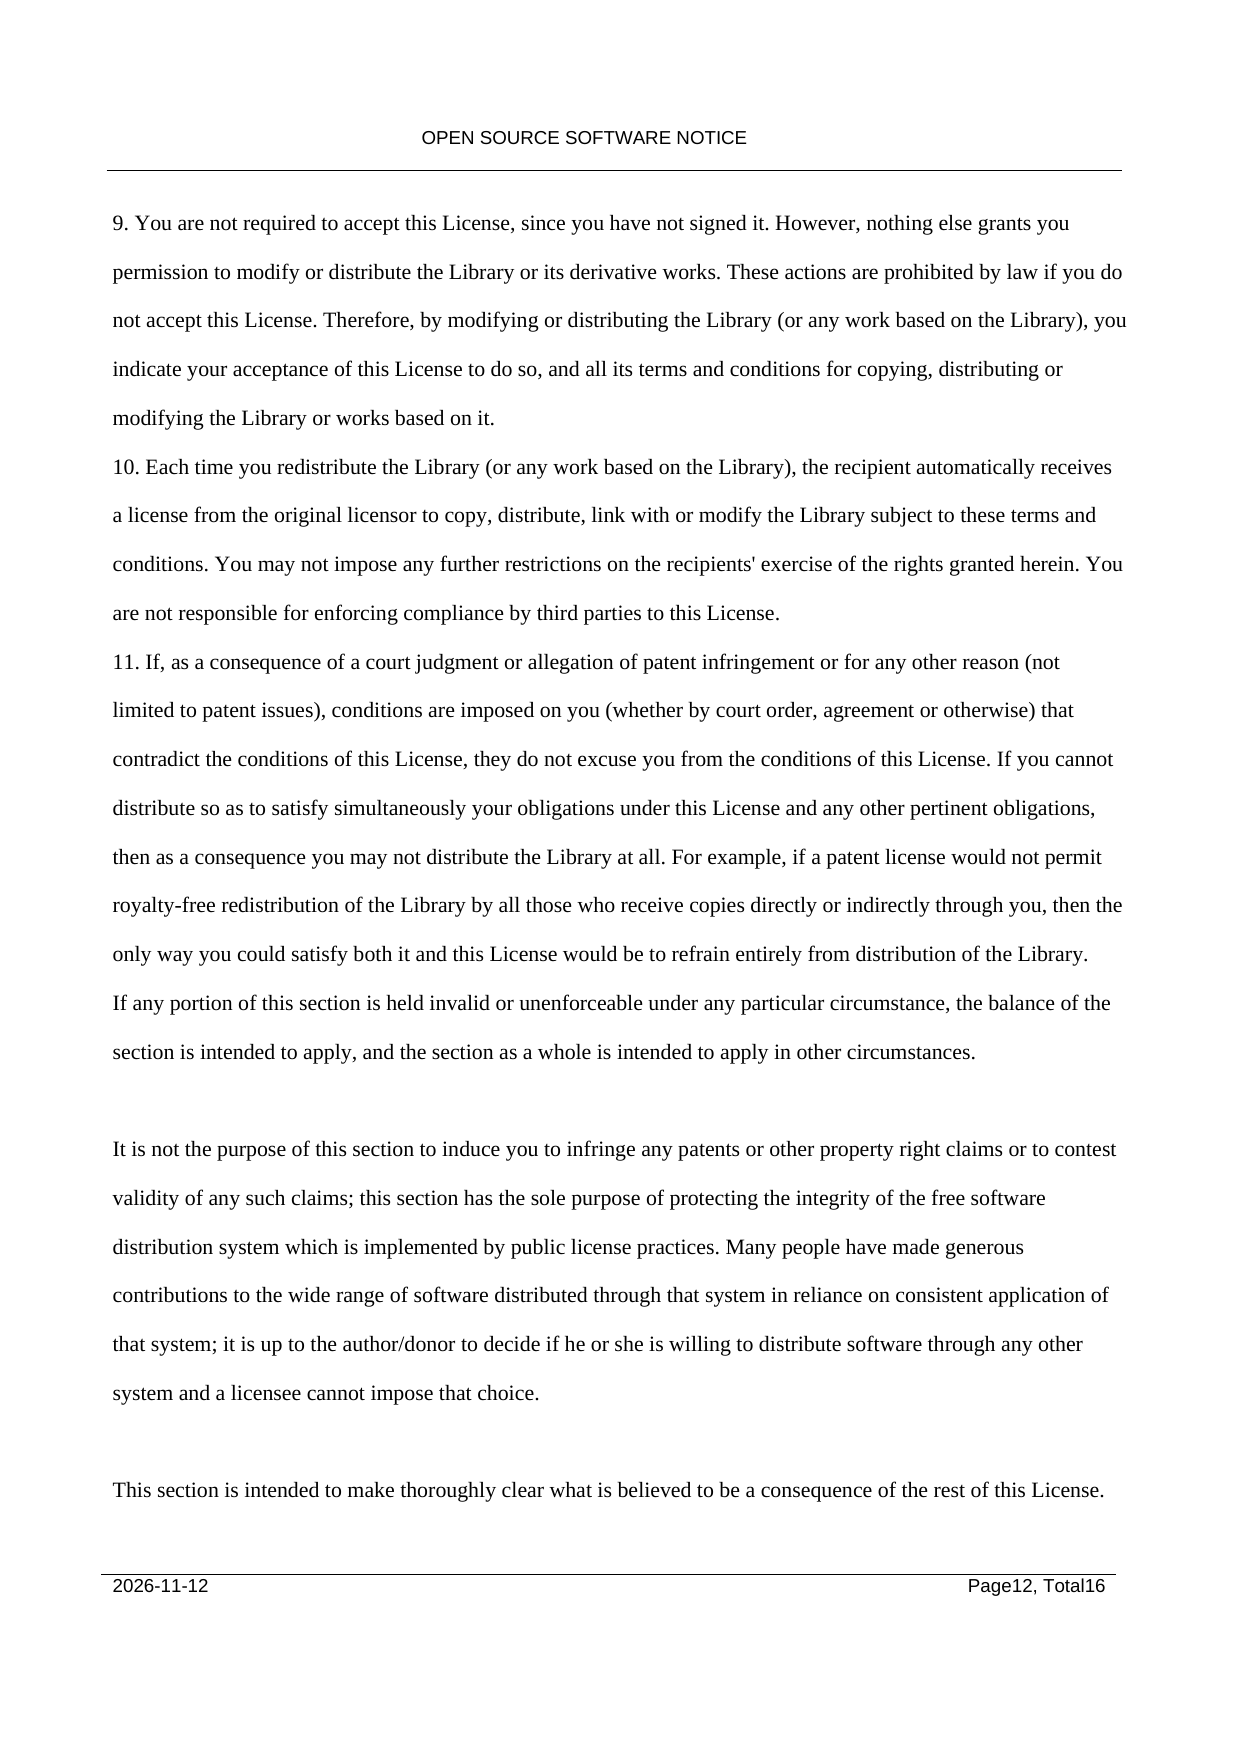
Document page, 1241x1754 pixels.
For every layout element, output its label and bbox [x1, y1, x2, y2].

text [112, 206, 1128, 1506]
